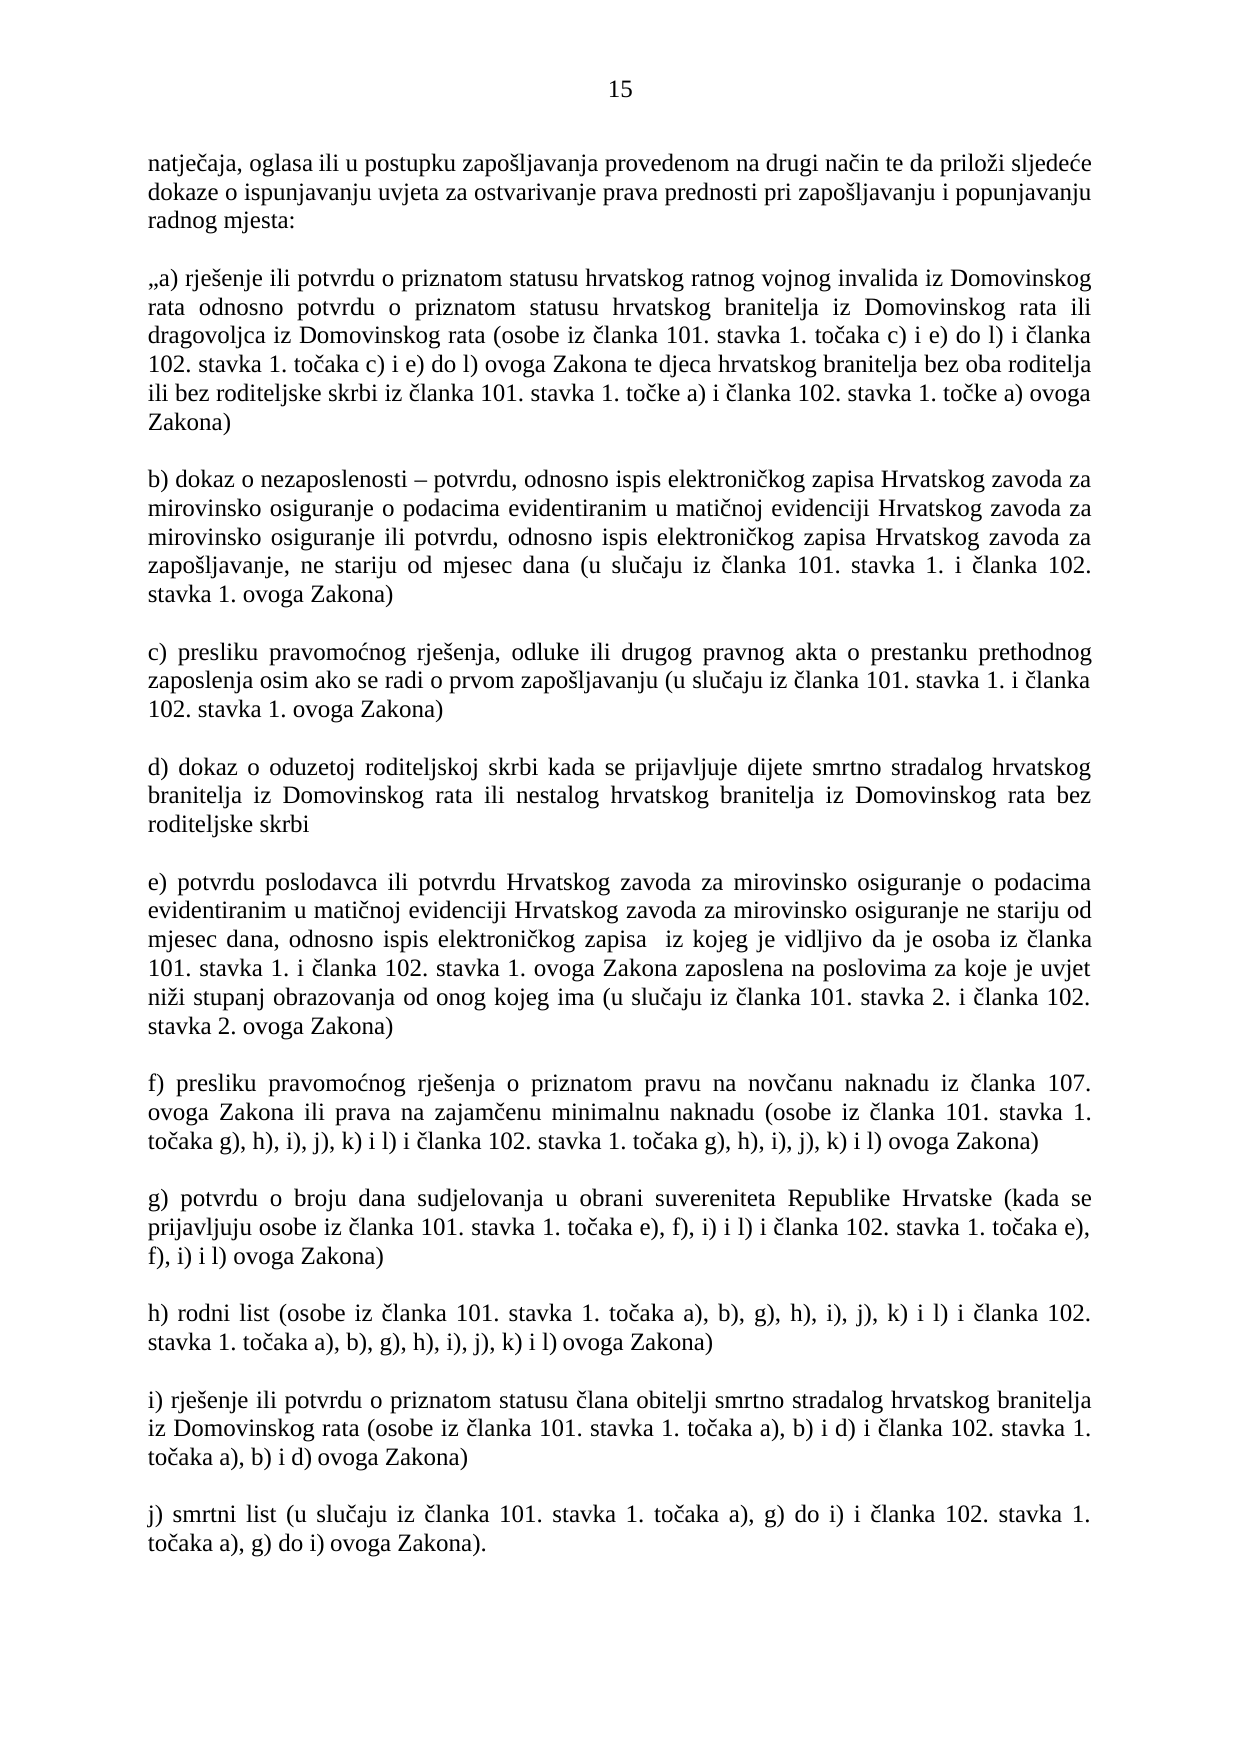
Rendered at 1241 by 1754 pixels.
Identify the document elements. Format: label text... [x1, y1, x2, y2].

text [148, 148, 1093, 234]
text d) dokaz o oduzetoj roditeljskoj skrbi kada se prijavljuje dijete smrtno stradalog hrvatskog branitelja iz Domovinskog rata ili nestalog hrvatskog branitelja iz Domovinskog rata bez roditeljske skrbi [148, 752, 1093, 838]
text j) smrtni list (u slučaju iz članka 101. stavka 1. točaka a), g) do i) i članka 102. stavka 1. točaka a), g) do i) ovoga Zakona). [148, 1499, 1093, 1557]
text i) rješenje ili potvrdu o priznatom statusu člana obitelji smrtno stradalog hrvatskog branitelja iz Domovinskog rata (osobe iz članka 101. stavka 1. točaka a), b) i d) i članka 102. stavka 1. točaka a), b) i d) ovoga Zakona) [148, 1385, 1093, 1471]
text c) presliku pravomoćnog rješenja, odluke ili drugog pravnog akta o prestanku prethodnog zaposlenja osim ako se radi o prvom zapošljavanju (u slučaju iz članka 101. stavka 1. i članka 102. stavka 1. ovoga Zakona) [148, 637, 1093, 723]
text b) dokaz o nezaposlenosti – potvrdu, odnosno ispis elektroničkog zapisa Hrvatskog zavoda za mirovinsko osiguranje o podacima evidentiranim u matičnoj evidenciji Hrvatskog zavoda za mirovinsko osiguranje ili potvrdu, odnosno ispis elektroničkog zapisa Hrvatskog zavoda za zapošljavanje, ne stariju od mjesec dana (u slučaju iz članka 101. stavka 1. i članka 102. stavka 1. ovoga Zakona) [148, 464, 1093, 608]
text e) potvrdu poslodavca ili potvrdu Hrvatskog zavoda za mirovinsko osiguranje o podacima evidentiranim u matičnoj evidenciji Hrvatskog zavoda za mirovinsko osiguranje ne stariju od mjesec dana, odnosno ispis elektroničkog zapisa iz kojeg je vidljivo da je osoba iz članka 101. stavka 1. i članka 102. stavka 1. ovoga Zakona zaposlena na poslovima za koje je uvjet niži stupanj obrazovanja od onog kojeg ima (u slučaju iz članka 101. stavka 2. i članka 102. stavka 2. ovoga Zakona) [148, 867, 1093, 1039]
text h) rodni list (osobe iz članka 101. stavka 1. točaka a), b), g), h), i), j), k) i l) i članka 102. stavka 1. točaka a), b), g), h), i), j), k) i l) ovoga Zakona) [148, 1298, 1093, 1356]
text g) potvrdu o broju dana sudjelovanja u obrani suvereniteta Republike Hrvatske (kada se prijavljuju osobe iz članka 101. stavka 1. točaka e), f), i) i l) i članka 102. stavka 1. točaka e), f), i) i l) ovoga Zakona) [148, 1183, 1093, 1269]
text f) presliku pravomoćnog rješenja o priznatom pravu na novčanu naknadu iz članka 107. ovoga Zakona ili prava na zajamčenu minimalnu naknadu (osobe iz članka 101. stavka 1. točaka g), h), i), j), k) i l) i članka 102. stavka 1. točaka g), h), i), j), k) i l) ovoga Zakona) [148, 1068, 1093, 1154]
text „a) rješenje ili potvrdu o priznatom statusu hrvatskog ratnog vojnog invalida iz Domovinskog rata odnosno potvrdu o priznatom statusu hrvatskog branitelja iz Domovinskog rata ili dragovoljca iz Domovinskog rata (osobe iz članka 101. stavka 1. točaka c) i e) do l) i članka 102. stavka 1. točaka c) i e) do l) ovoga Zakona te djeca hrvatskog branitelja bez oba roditelja ili bez roditeljske skrbi iz članka 101. stavka 1. točke a) i članka 102. stavka 1. točke a) ovoga Zakona) [148, 263, 1093, 435]
